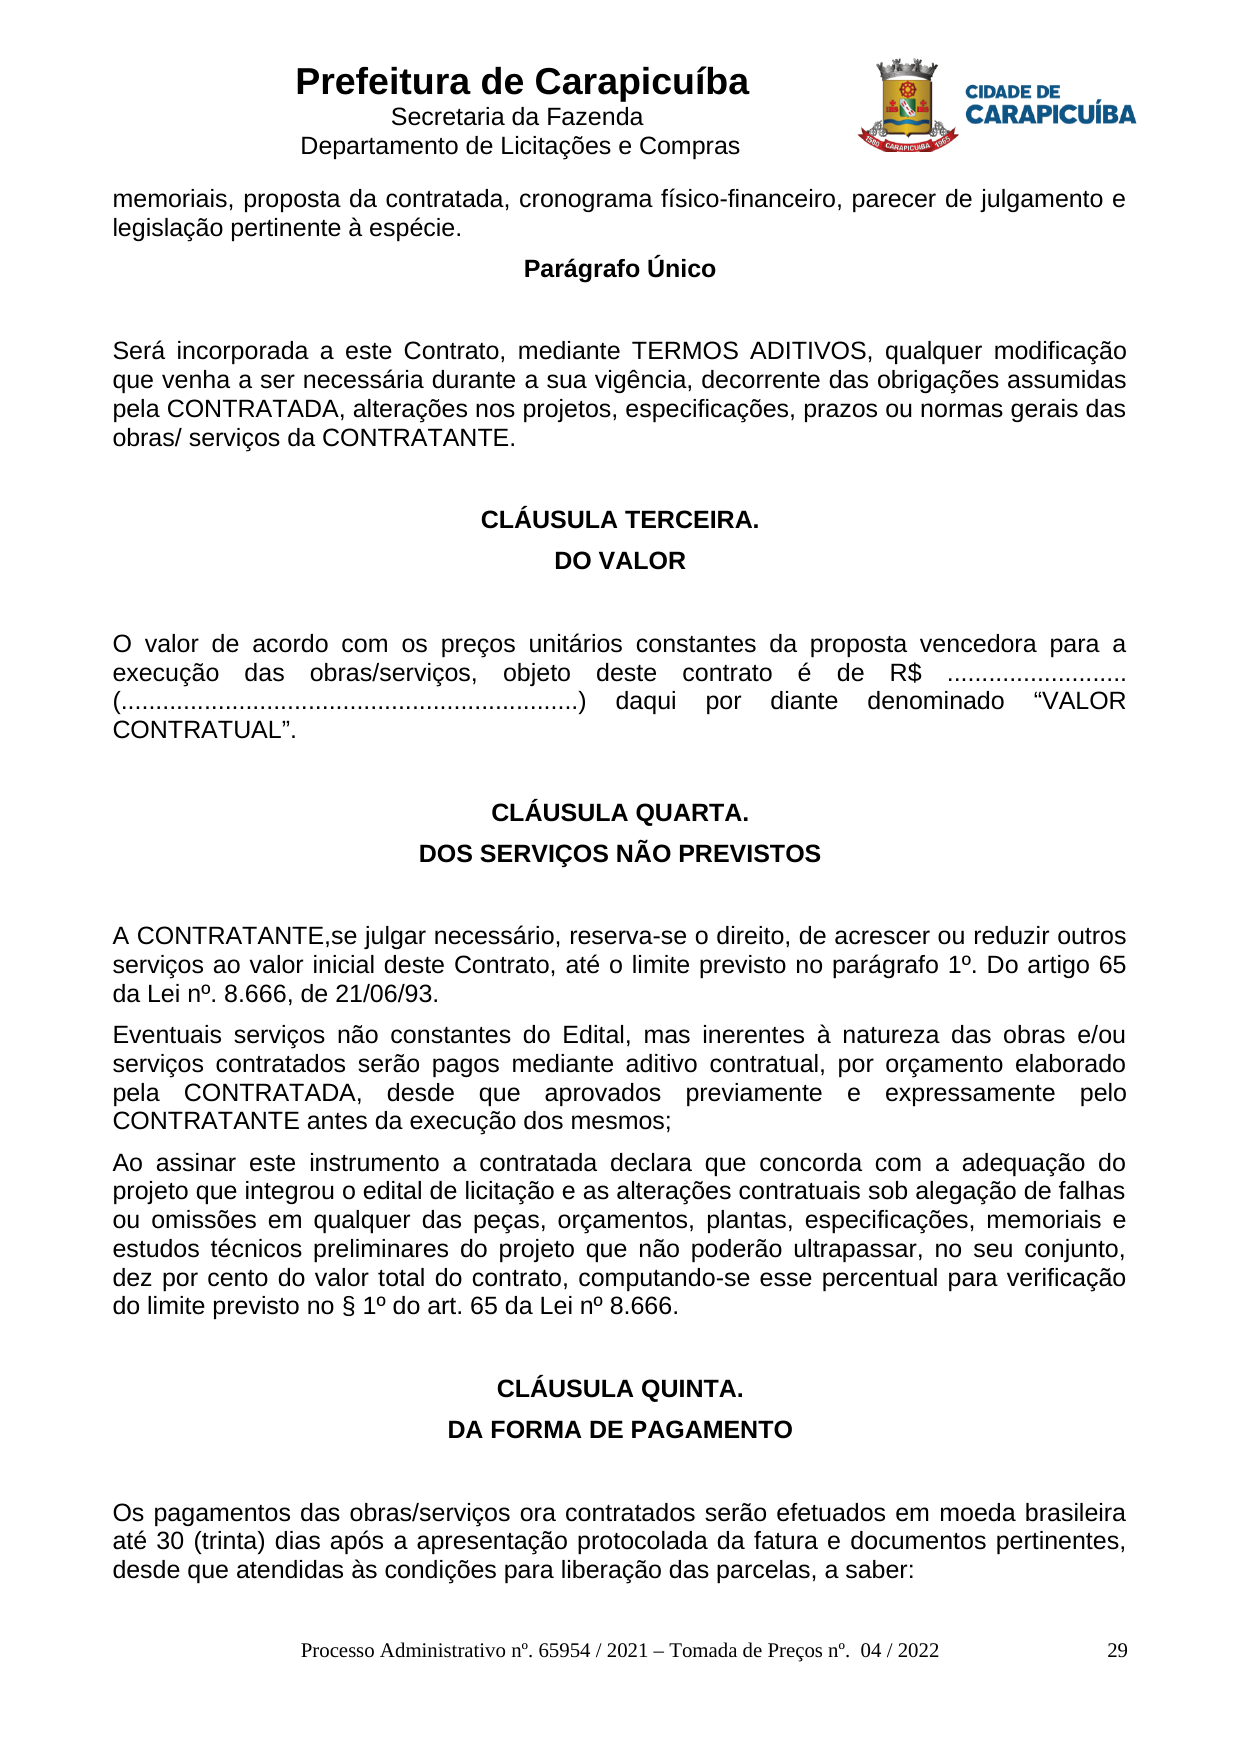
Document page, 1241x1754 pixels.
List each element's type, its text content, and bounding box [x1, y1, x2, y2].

text DO VALOR [112, 546, 1128, 575]
text Será incorporada a este Contrato, mediante TERMOS ADITIVOS, qualquer modificação que venha a ser necessária durante a sua vigência, decorrente das obrigações assumidas pela CONTRATADA, alterações nos projetos, especificações, prazos ou normas gerais das obras/ serviços da CONTRATANTE. [112, 336, 1128, 451]
text CLÁUSULA QUARTA. [112, 797, 1128, 826]
text DA FORMA DE PAGAMENTO [112, 1415, 1128, 1444]
text O valor de acordo com os preços unitários constantes da proposta vencedora para a execução das obras/serviços, objeto deste contrato é de R$ .......................... (..................................................................) daqui por diante denominado “VALOR CONTRATUAL”. [112, 629, 1128, 744]
text Eventuais serviços não constantes do Edital, mas inerentes à natureza das obras e/ou serviços contratados serão pagos mediante aditivo contratual, por orçamento elaborado pela CONTRATADA, desde que aprovados previamente e expressamente pelo CONTRATANTE antes da execução dos mesmos; [112, 1020, 1128, 1135]
text A CONTRATANTE,se julgar necessário, reserva-se o direito, de acrescer ou reduzir outros serviços ao valor inicial deste Contrato, até o limite previsto no parágrafo 1º. Do artigo 65 da Lei nº. 8.666, de 21/06/93. [112, 921, 1128, 1007]
subtitle DOS SERVIÇOS NÃO PREVISTOS [112, 839, 1128, 867]
text CLÁUSULA TERCEIRA. [112, 505, 1128, 534]
text CLÁUSULA QUINTA. [112, 1374, 1128, 1402]
text Ao assinar este instrumento a contratada declara que concorda com a adequação do projeto que integrou o edital de licitação e as alterações contratuais sob alegação de falhas ou omissões em qualquer das peças, orçamentos, plantas, especificações, memoriais e estudos técnicos preliminares do projeto que não poderão ultrapassar, no seu conjunto, dez por cento do valor total do contrato, computando-se esse percentual para verificação do limite previsto no § 1º do art. 65 da Lei nº 8.666. [112, 1147, 1128, 1320]
picture [857, 57, 1139, 152]
subtitle Parágrafo Único [112, 254, 1128, 282]
text Os pagamentos das obras/serviços ora contratados serão efetuados em moeda brasileira até 30 (trinta) dias após a apresentação protocolada da fatura e documentos pertinentes, desde que atendidas às condições para liberação das parcelas, a saber: [112, 1497, 1128, 1584]
